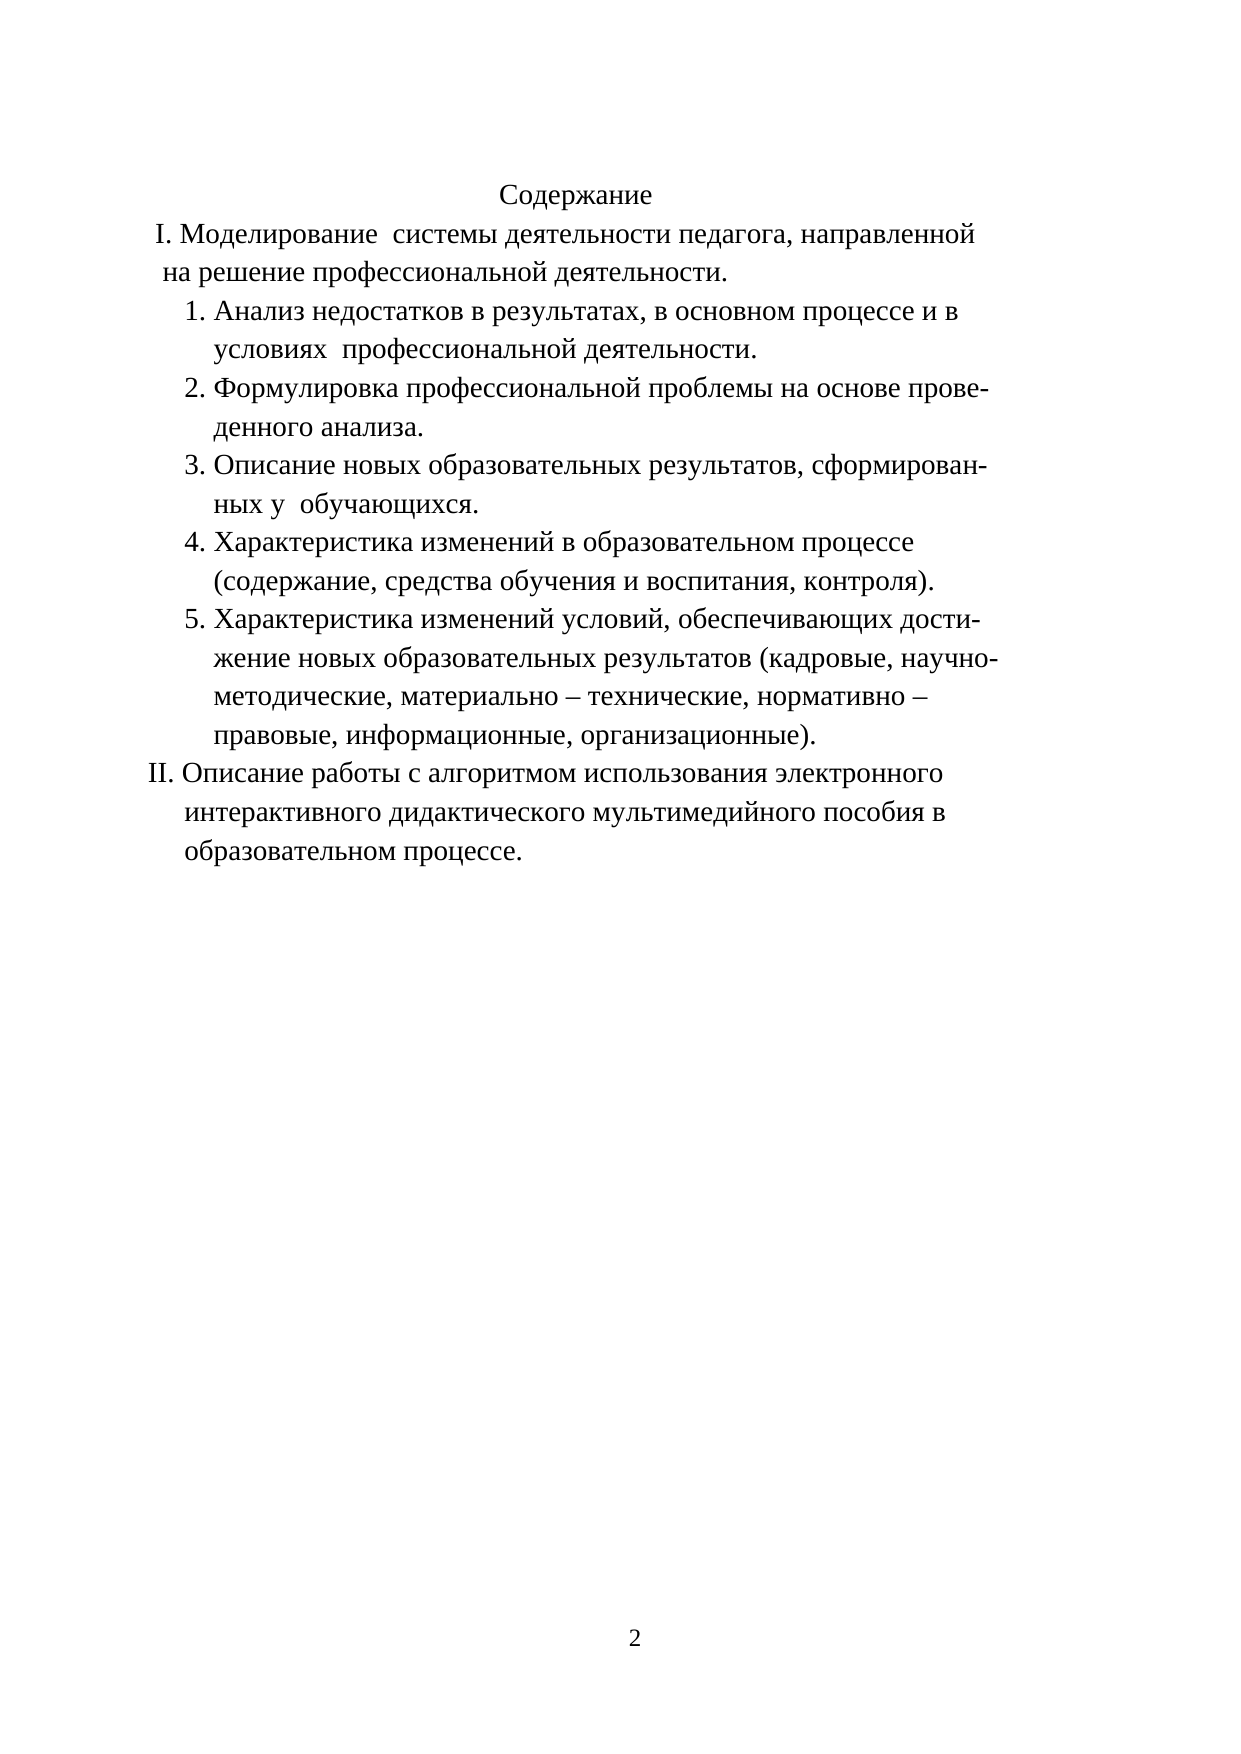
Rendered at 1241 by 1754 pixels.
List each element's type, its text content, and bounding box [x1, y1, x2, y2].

text правовые, информационные, организационные). [148, 717, 1004, 751]
text Содержание [148, 177, 1004, 211]
text 1. Анализ недостатков в результатах, в основном процессе и в [148, 293, 1004, 327]
text 5. Характеристика изменений условий, обеспечивающих дости- [148, 601, 1004, 635]
text 3. Описание новых образовательных результатов, сформирован- [148, 447, 1004, 481]
text 4. Характеристика изменений в образовательном процессе [148, 524, 1004, 558]
text интерактивного дидактического мультимедийного пособия в [148, 794, 1004, 828]
text II. Описание работы с алгоритмом использования электронного [148, 756, 1004, 789]
text денного анализа. [148, 409, 1004, 442]
text жение новых образовательных результатов (кадровые, научно- [148, 640, 1004, 673]
text образовательном процессе. [148, 833, 1004, 866]
text на решение профессиональной деятельности. [148, 254, 1004, 288]
text I. Моделирование системы деятельности педагога, направленной [148, 216, 1004, 249]
text методические, материально – технические, нормативно – [148, 678, 1004, 712]
text условиях профессиональной деятельности. [148, 332, 1004, 365]
text ных у обучающихся. [148, 486, 1004, 519]
text 2. Формулировка профессиональной проблемы на основе прове- [148, 370, 1004, 404]
text (содержание, средства обучения и воспитания, контроля). [148, 563, 1004, 596]
